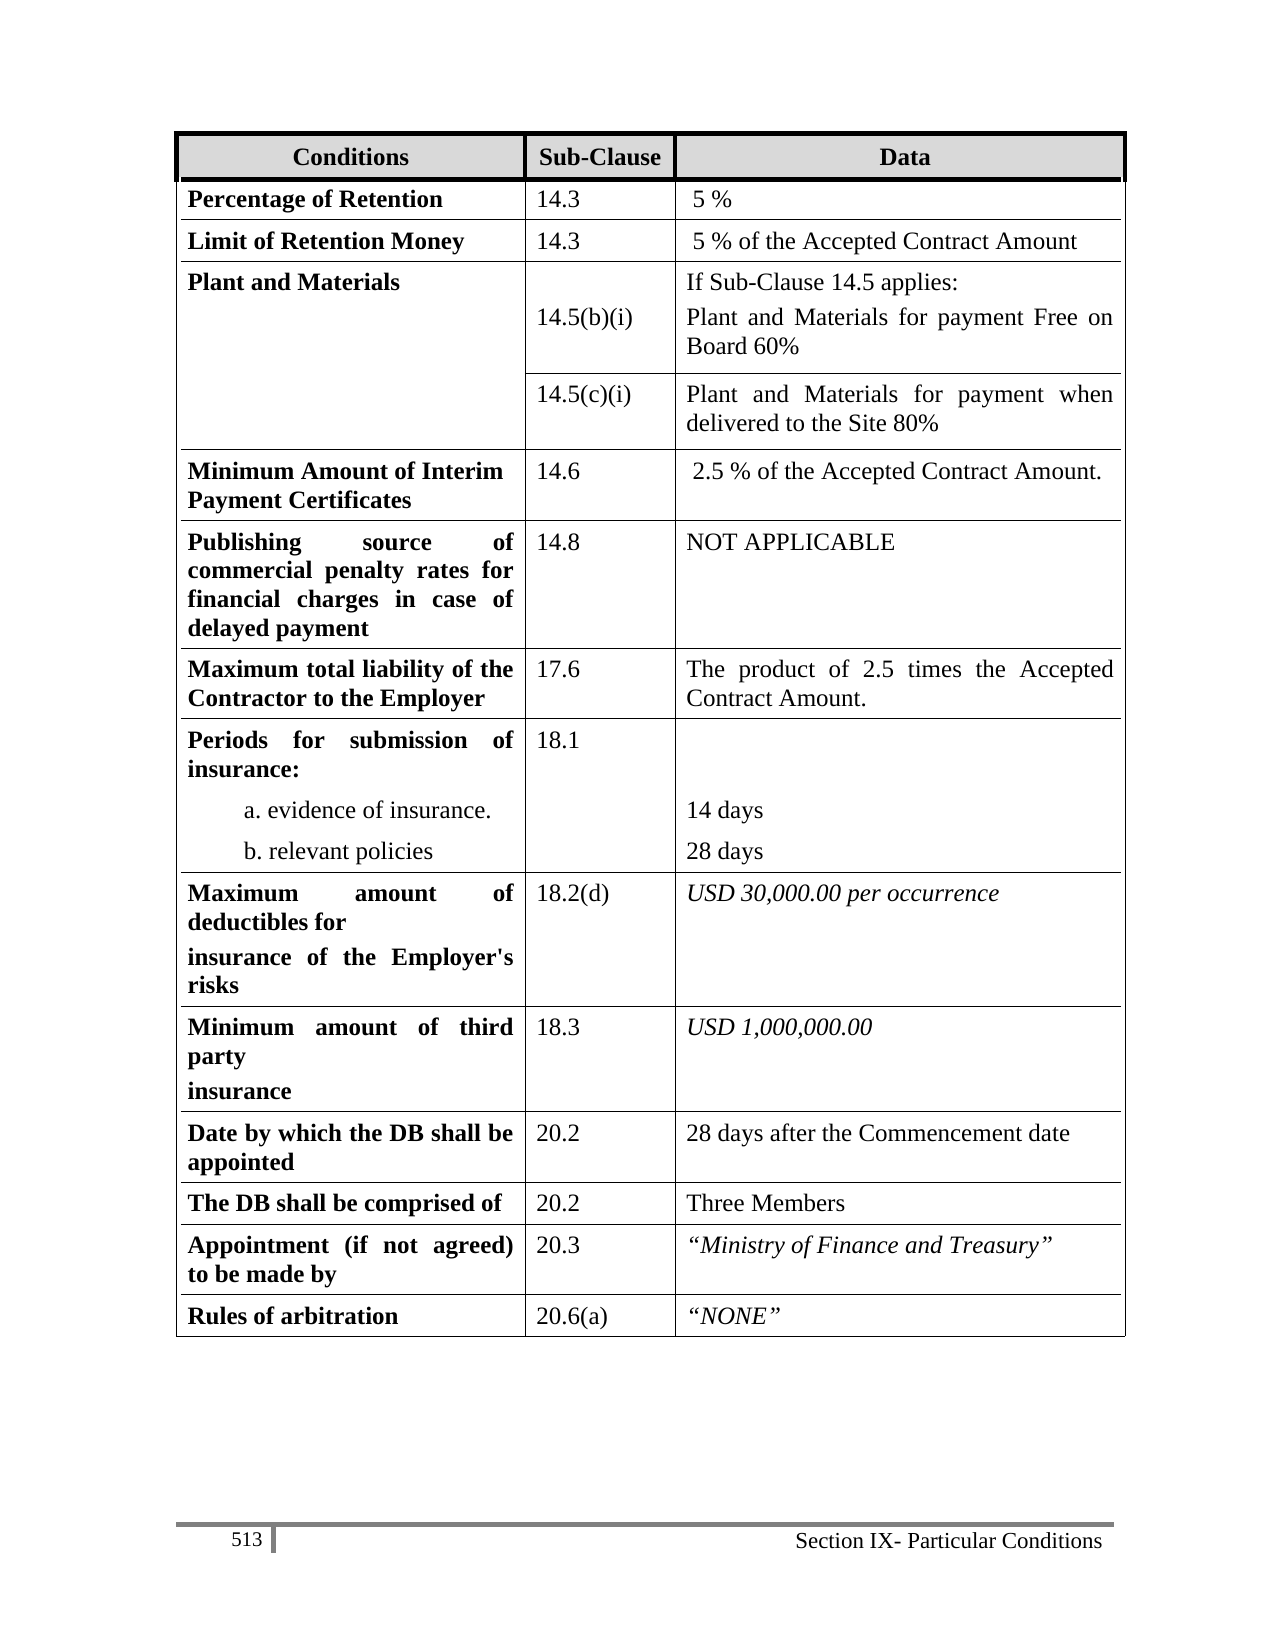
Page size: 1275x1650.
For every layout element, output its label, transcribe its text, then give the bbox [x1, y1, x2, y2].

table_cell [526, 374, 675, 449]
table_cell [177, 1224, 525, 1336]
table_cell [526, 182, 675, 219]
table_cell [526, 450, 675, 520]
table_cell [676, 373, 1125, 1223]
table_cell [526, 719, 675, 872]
table_header Conditions [179, 136, 523, 177]
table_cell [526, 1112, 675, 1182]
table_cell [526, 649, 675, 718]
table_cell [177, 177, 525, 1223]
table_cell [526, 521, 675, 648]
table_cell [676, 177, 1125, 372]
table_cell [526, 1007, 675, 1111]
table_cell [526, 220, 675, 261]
table_header Data [677, 136, 1123, 177]
table_header Sub-Clause [527, 136, 673, 177]
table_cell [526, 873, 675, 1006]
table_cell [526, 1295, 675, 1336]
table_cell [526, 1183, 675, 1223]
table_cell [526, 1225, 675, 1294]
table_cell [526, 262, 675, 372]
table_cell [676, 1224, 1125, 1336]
